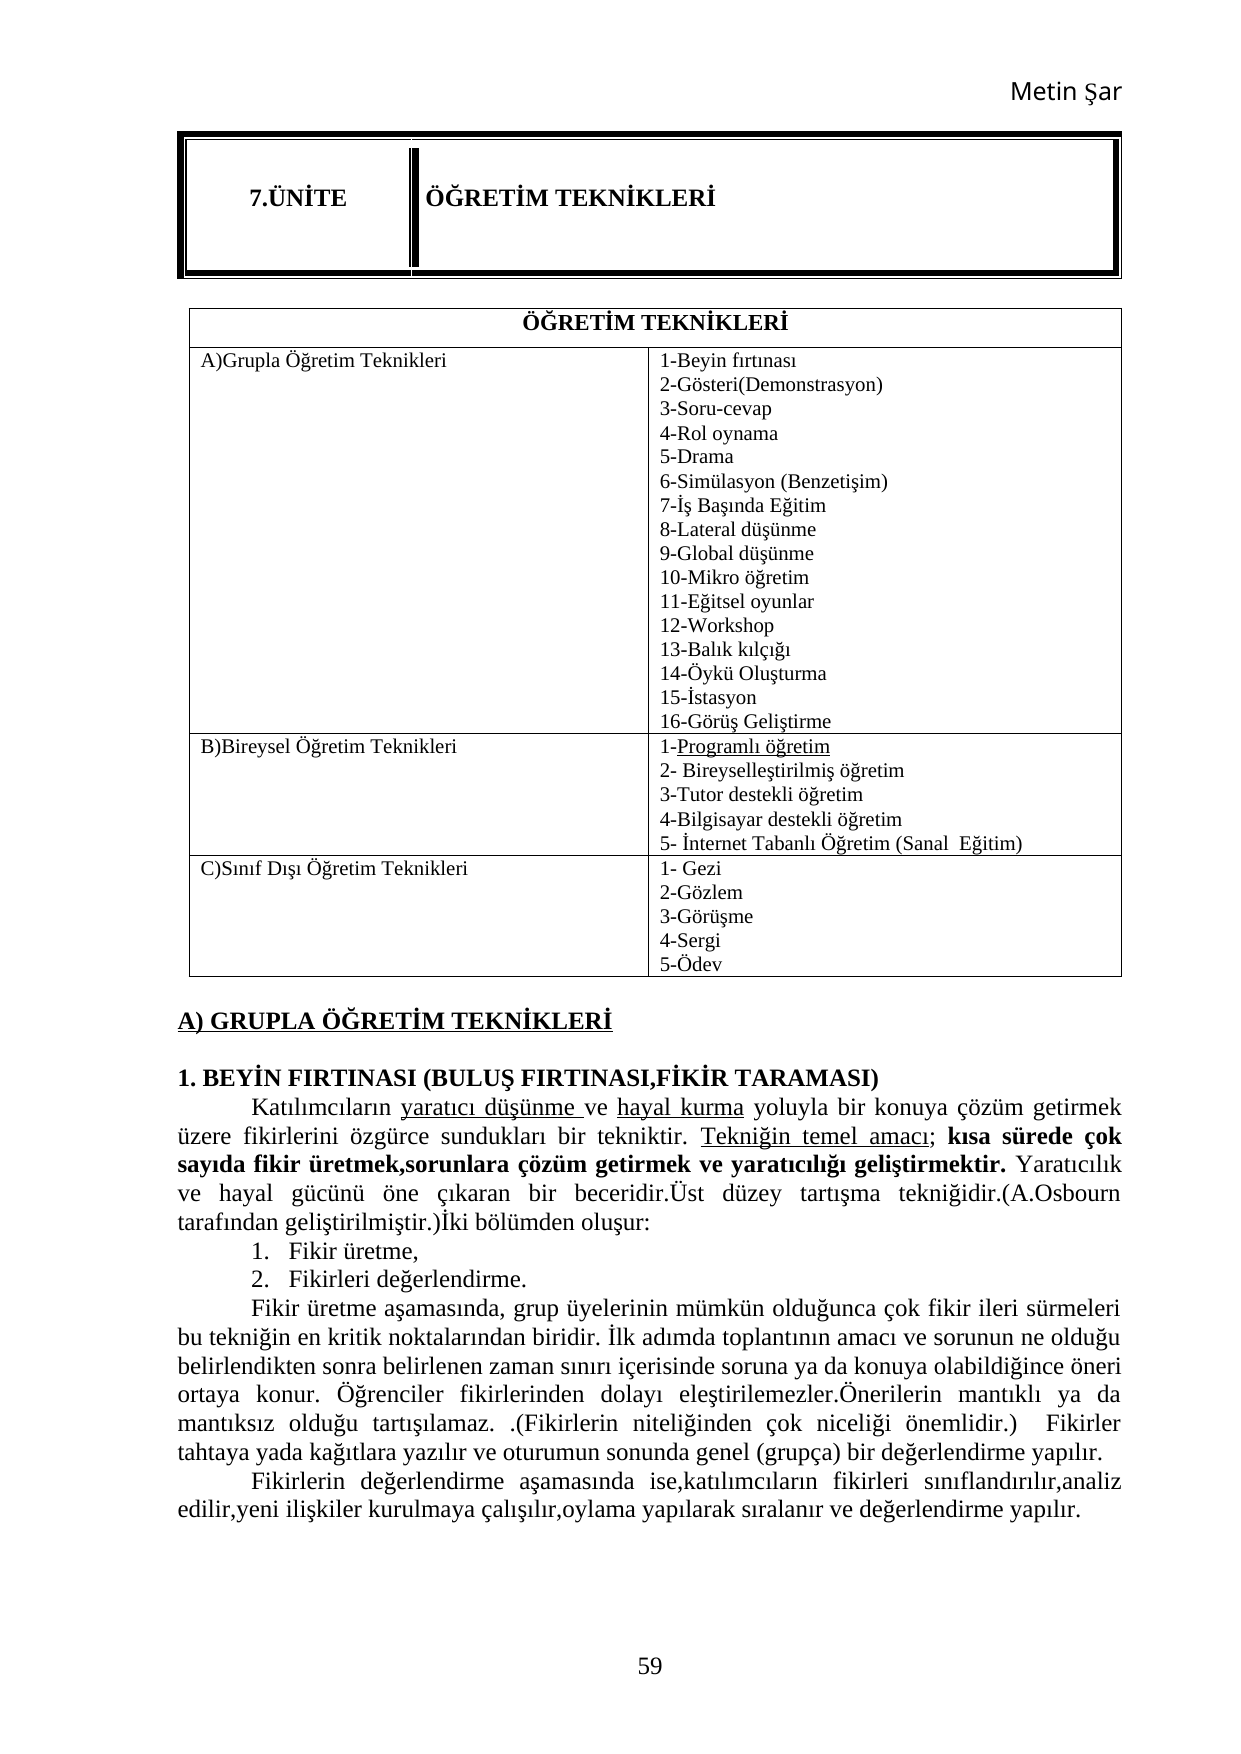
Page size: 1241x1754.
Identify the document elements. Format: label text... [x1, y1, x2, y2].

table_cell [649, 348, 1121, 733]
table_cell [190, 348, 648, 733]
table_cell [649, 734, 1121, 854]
text A) GRUPLA ÖĞRETİM TEKNİKLERİ [177, 1006, 1122, 1034]
text Fikir üretme aşamasında, grup üyelerinin mümkün olduğunca çok fikir ileri sürmeleri bu tekniğin en kritik noktalarından biridir. İlk adımda toplantının amacı ve sorunun ne olduğu belirlendikten sonra belirlenen zaman sınırı içerisinde soruna ya da konuya olabildiğince öneri ortaya konur. Öğrenciler fikirlerinden dolayı eleştirilemezler.Önerilerin mantıklı ya da mantıksız olduğu tartışılamaz. .(Fikirlerin niteliğinden çok niceliği önemlidir.) Fikirler tahtaya yada kağıtlara yazılır ve oturumun sonunda genel (grupça) bir değerlendirme yapılır. [177, 1293, 1122, 1466]
text 1. Beyin Fırtınası (BULUŞ FIRTINASI,Fikir taraması) [177, 1063, 1122, 1092]
list Fikirleri değerlendirme. [251, 1264, 1122, 1293]
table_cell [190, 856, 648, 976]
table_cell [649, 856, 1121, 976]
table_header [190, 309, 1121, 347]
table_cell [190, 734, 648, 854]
text Fikirlerin değerlendirme aşamasında ise,katılımcıların fikirleri sınıflandırılır,analiz edilir,yeni ilişkiler kurulmaya çalışılır,oylama yapılarak sıralanır ve değerlendirme yapılır. [177, 1466, 1122, 1523]
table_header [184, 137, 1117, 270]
text Katılımcıların yaratıcı düşünme ve hayal kurma yoluyla bir konuya çözüm getirmek üzere fikirlerini özgürce sundukları bir tekniktir. Tekniğin temel amacı; kısa sürede çok sayıda fikir üretmek,sorunlara çözüm getirmek ve yaratıcılığı geliştirmektir. Yaratıcılık ve hayal gücünü öne çıkaran bir beceridir.Üst düzey tartışma tekniğidir.(A.Osbourn tarafından geliştirilmiştir.)İki bölümden oluşur: [177, 1092, 1122, 1236]
list Fikir üretme, [251, 1236, 1122, 1264]
